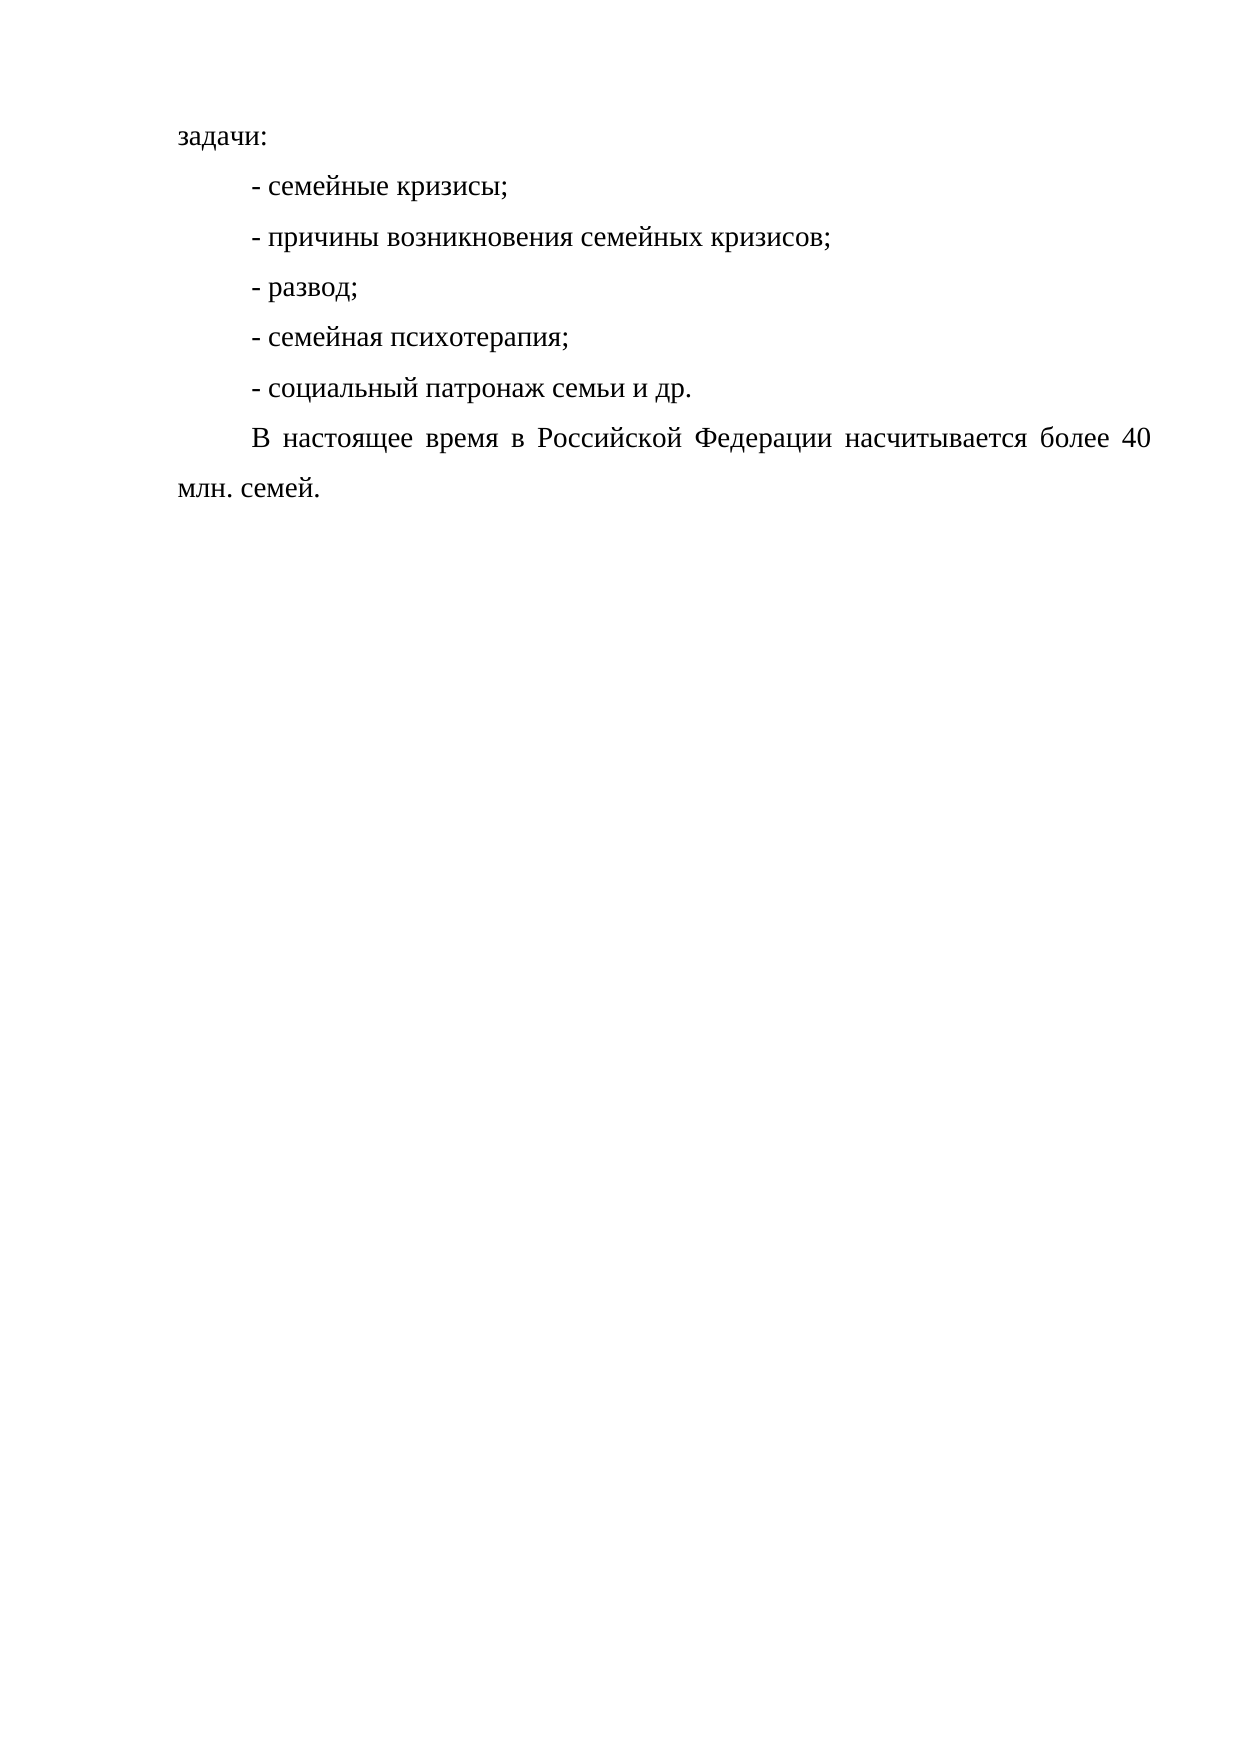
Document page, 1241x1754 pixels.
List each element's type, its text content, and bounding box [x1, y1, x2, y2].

text - причины возникновения семейных кризисов; [177, 219, 1152, 252]
text - семейная психотерапия; [177, 319, 1152, 353]
text - семейные кризисы; [177, 168, 1152, 202]
text - социальный патронаж семьи и др. [177, 370, 1152, 403]
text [177, 118, 1152, 152]
text - развод; [177, 269, 1152, 303]
text В настоящее время в Российской Федерации насчитывается более 40 млн. семей. [177, 420, 1152, 504]
